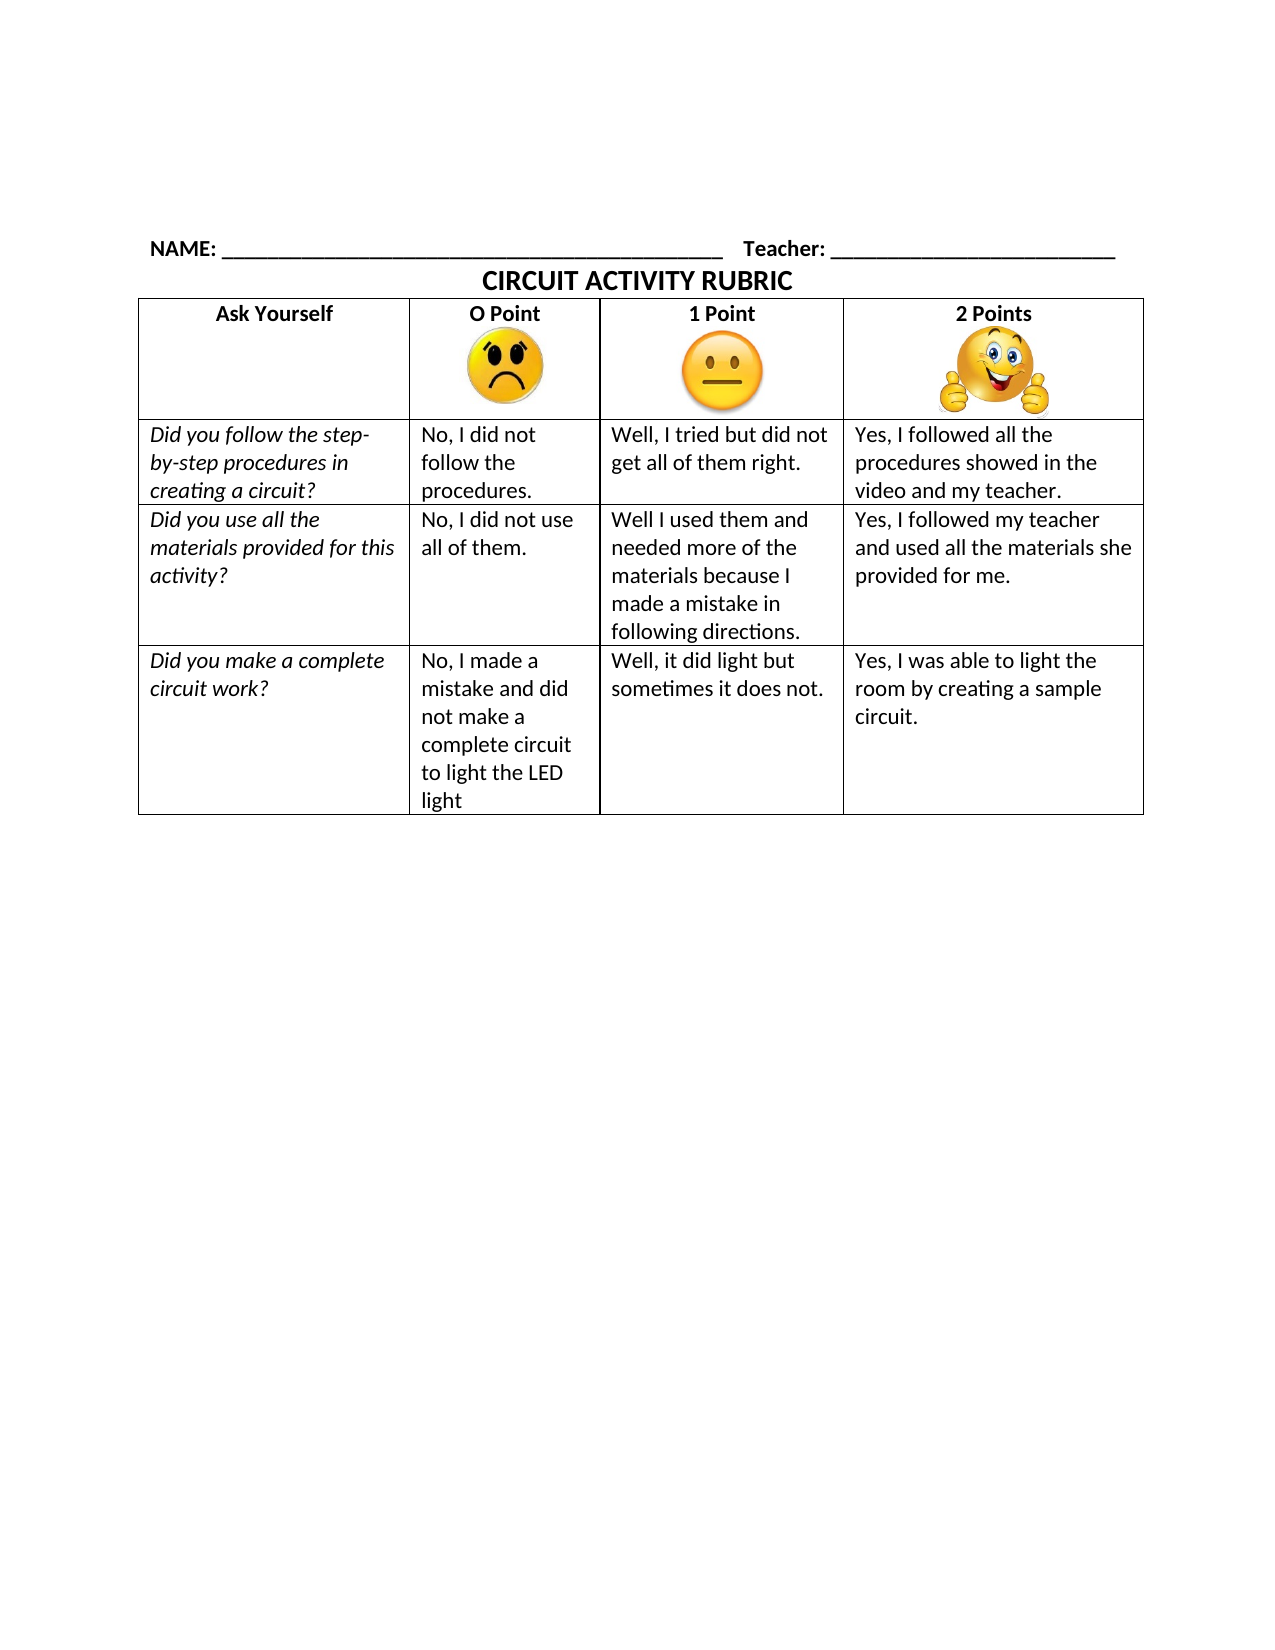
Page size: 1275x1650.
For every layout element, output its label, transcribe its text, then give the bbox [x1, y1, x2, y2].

table_header O Point [410, 299, 599, 419]
table_cell Well, it did light but sometimes it does not. [601, 646, 843, 814]
picture [459, 326, 551, 404]
table_header 2 Points [844, 299, 1143, 419]
table_cell Did you follow the step-by-step procedures in creating a circuit? [139, 420, 409, 504]
table_cell Did you make a complete circuit work? [139, 646, 409, 814]
table_cell No, I did not follow the procedures. [410, 420, 599, 504]
table_cell Well I used them and needed more of the materials because I made a mistake in following directions. [601, 505, 843, 645]
picture [675, 326, 768, 419]
table_header 1 Point [601, 299, 843, 419]
table_cell No, I made a mistake and did not make a complete circuit to light the LED light [410, 646, 599, 814]
table_cell Well, I tried but did not get all of them right. [601, 420, 843, 504]
table_cell Yes, I was able to light the room by creating a sample circuit. [844, 646, 1143, 814]
table_cell No, I did not use all of them. [410, 505, 599, 645]
table_header Ask Yourself [139, 299, 409, 419]
table_cell Yes, I followed all the procedures showed in the video and my teacher. [844, 420, 1143, 504]
text NAME: ____________________________________________ Teacher: _________________________ [150, 234, 1125, 262]
picture [938, 326, 1049, 419]
table_cell Yes, I followed my teacher and used all the materials she provided for me. [844, 505, 1143, 645]
table_cell Did you use all the materials provided for this activity? [139, 505, 409, 645]
text CIRCUIT ACTIVITY RUBRIC [150, 262, 1125, 298]
